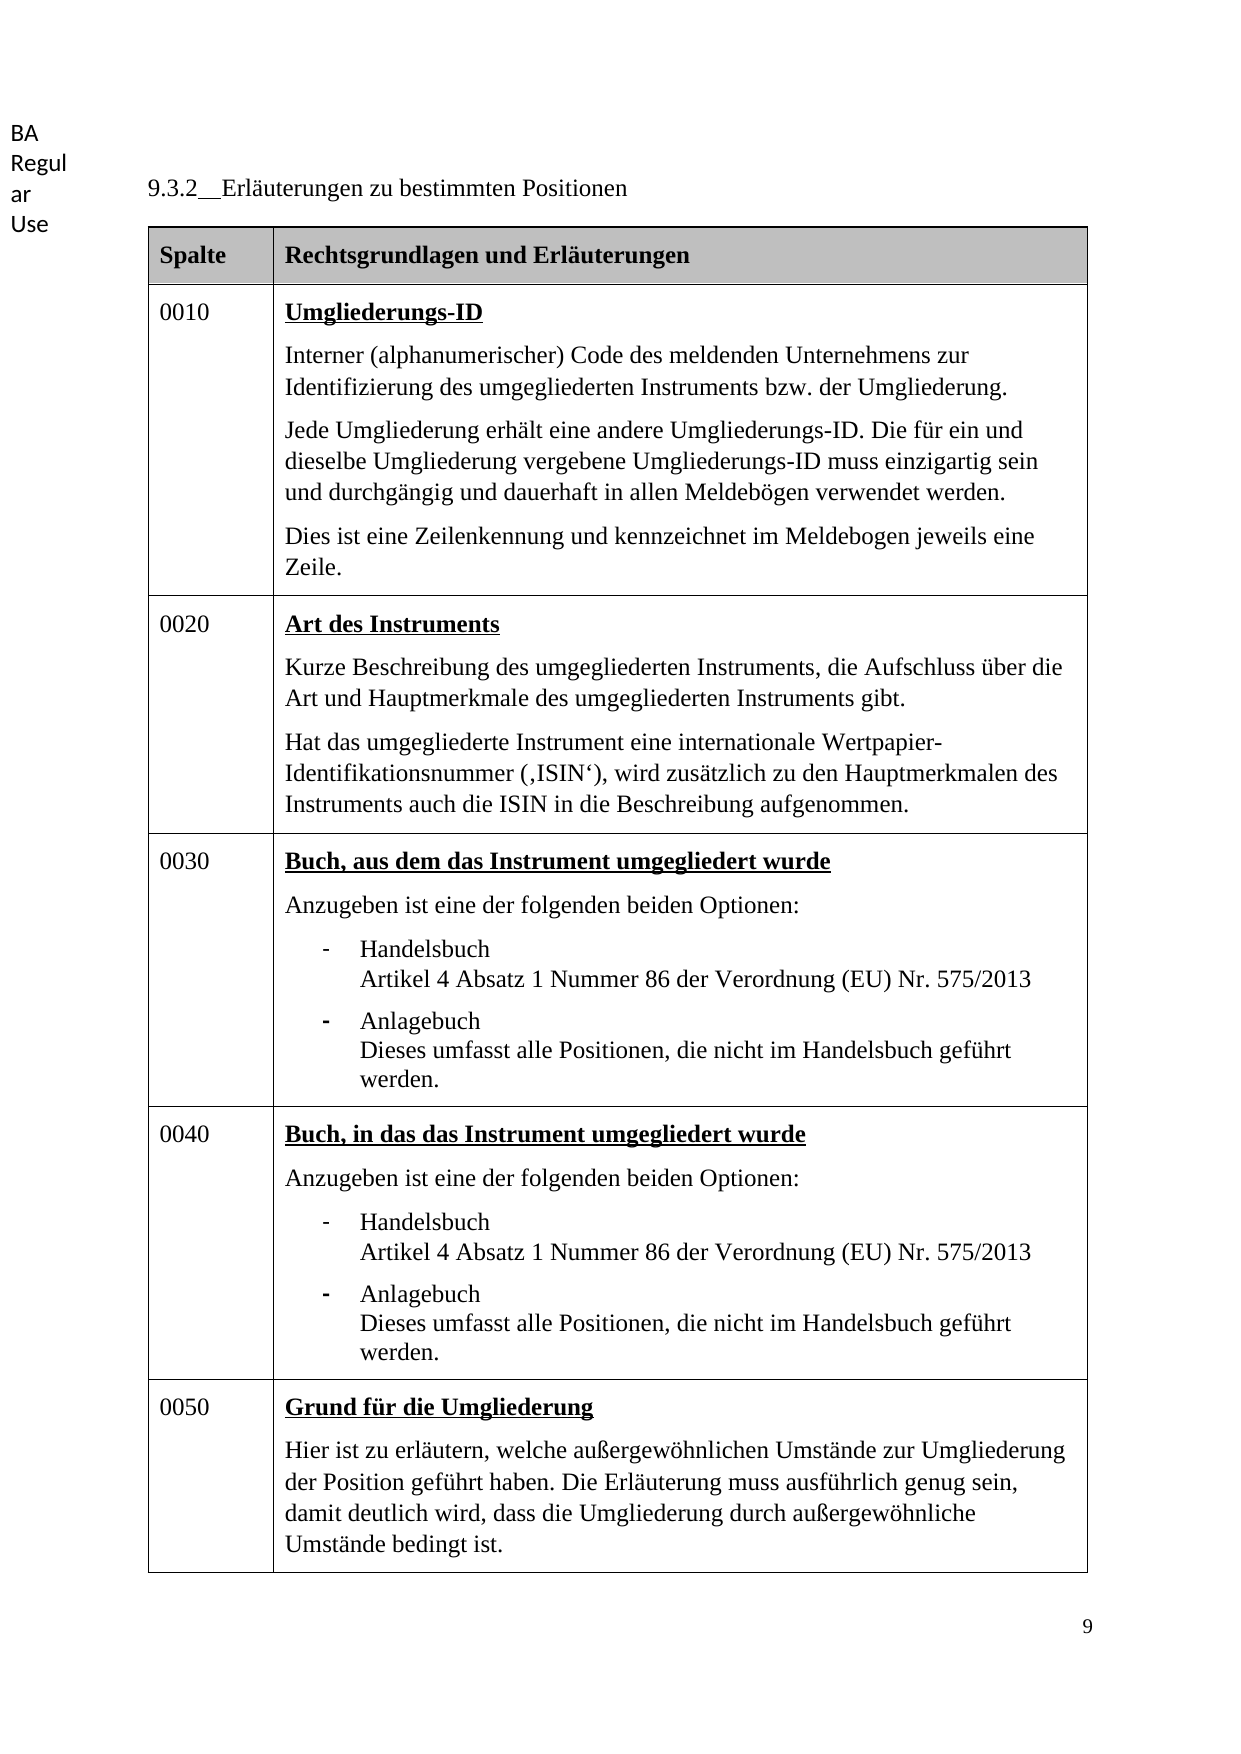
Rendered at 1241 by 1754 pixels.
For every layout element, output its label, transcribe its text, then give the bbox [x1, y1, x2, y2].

table_cell 0010 [149, 285, 273, 595]
table_cell Grund für die Umgliederung Hier ist zu erläutern, welche außergewöhnlichen Umstände zur Umgliederung der Position geführt haben. Die Erläuterung muss ausführlich genug sein, damit deutlich wird, dass die Umgliederung durch außergewöhnliche Umstände bedingt ist. [274, 1380, 1087, 1572]
table_cell Umgliederungs-ID Interner (alphanumerischer) Code des meldenden Unternehmens zur Identifizierung des umgegliederten Instruments bzw. der Umgliederung. Jede Umgliederung erhält eine andere Umgliederungs-ID. Die für ein und dieselbe Umgliederung vergebene Umgliederungs-ID muss einzigartig sein und durchgängig und dauerhaft in allen Meldebögen verwendet werden. Dies ist eine Zeilenkennung und kennzeichnet im Meldebogen jeweils eine Zeile. [274, 285, 1087, 595]
table_header Spalte [149, 228, 273, 283]
table_header Rechtsgrundlagen und Erläuterungen [274, 228, 1087, 283]
table_cell 0020 [149, 596, 273, 833]
table_cell Buch, aus dem das Instrument umgegliedert wurde Anzugeben ist eine der folgenden beiden Optionen: Handelsbuch Artikel 4 Absatz 1 Nummer 86 der Verordnung (EU) Nr. 575/2013 Anlagebuch Dieses umfasst alle Positionen, die nicht im Handelsbuch geführt werden. [274, 834, 1087, 1106]
table_cell Art des Instruments Kurze Beschreibung des umgegliederten Instruments, die Aufschluss über die Art und Hauptmerkmale des umgegliederten Instruments gibt. Hat das umgegliederte Instrument eine internationale Wertpapier-Identifikationsnummer (‚ISIN‘), wird zusätzlich zu den Hauptmerkmalen des Instruments auch die ISIN in die Beschreibung aufgenommen. [274, 596, 1087, 833]
list 9.3.2 Erläuterungen zu bestimmten Positionen [148, 173, 1093, 201]
table_cell 0050 [149, 1380, 273, 1572]
table_cell Buch, in das das Instrument umgegliedert wurde Anzugeben ist eine der folgenden beiden Optionen: Handelsbuch Artikel 4 Absatz 1 Nummer 86 der Verordnung (EU) Nr. 575/2013 Anlagebuch Dieses umfasst alle Positionen, die nicht im Handelsbuch geführt werden. [274, 1107, 1087, 1378]
table_cell 0040 [149, 1107, 273, 1378]
table_cell 0030 [149, 834, 273, 1106]
